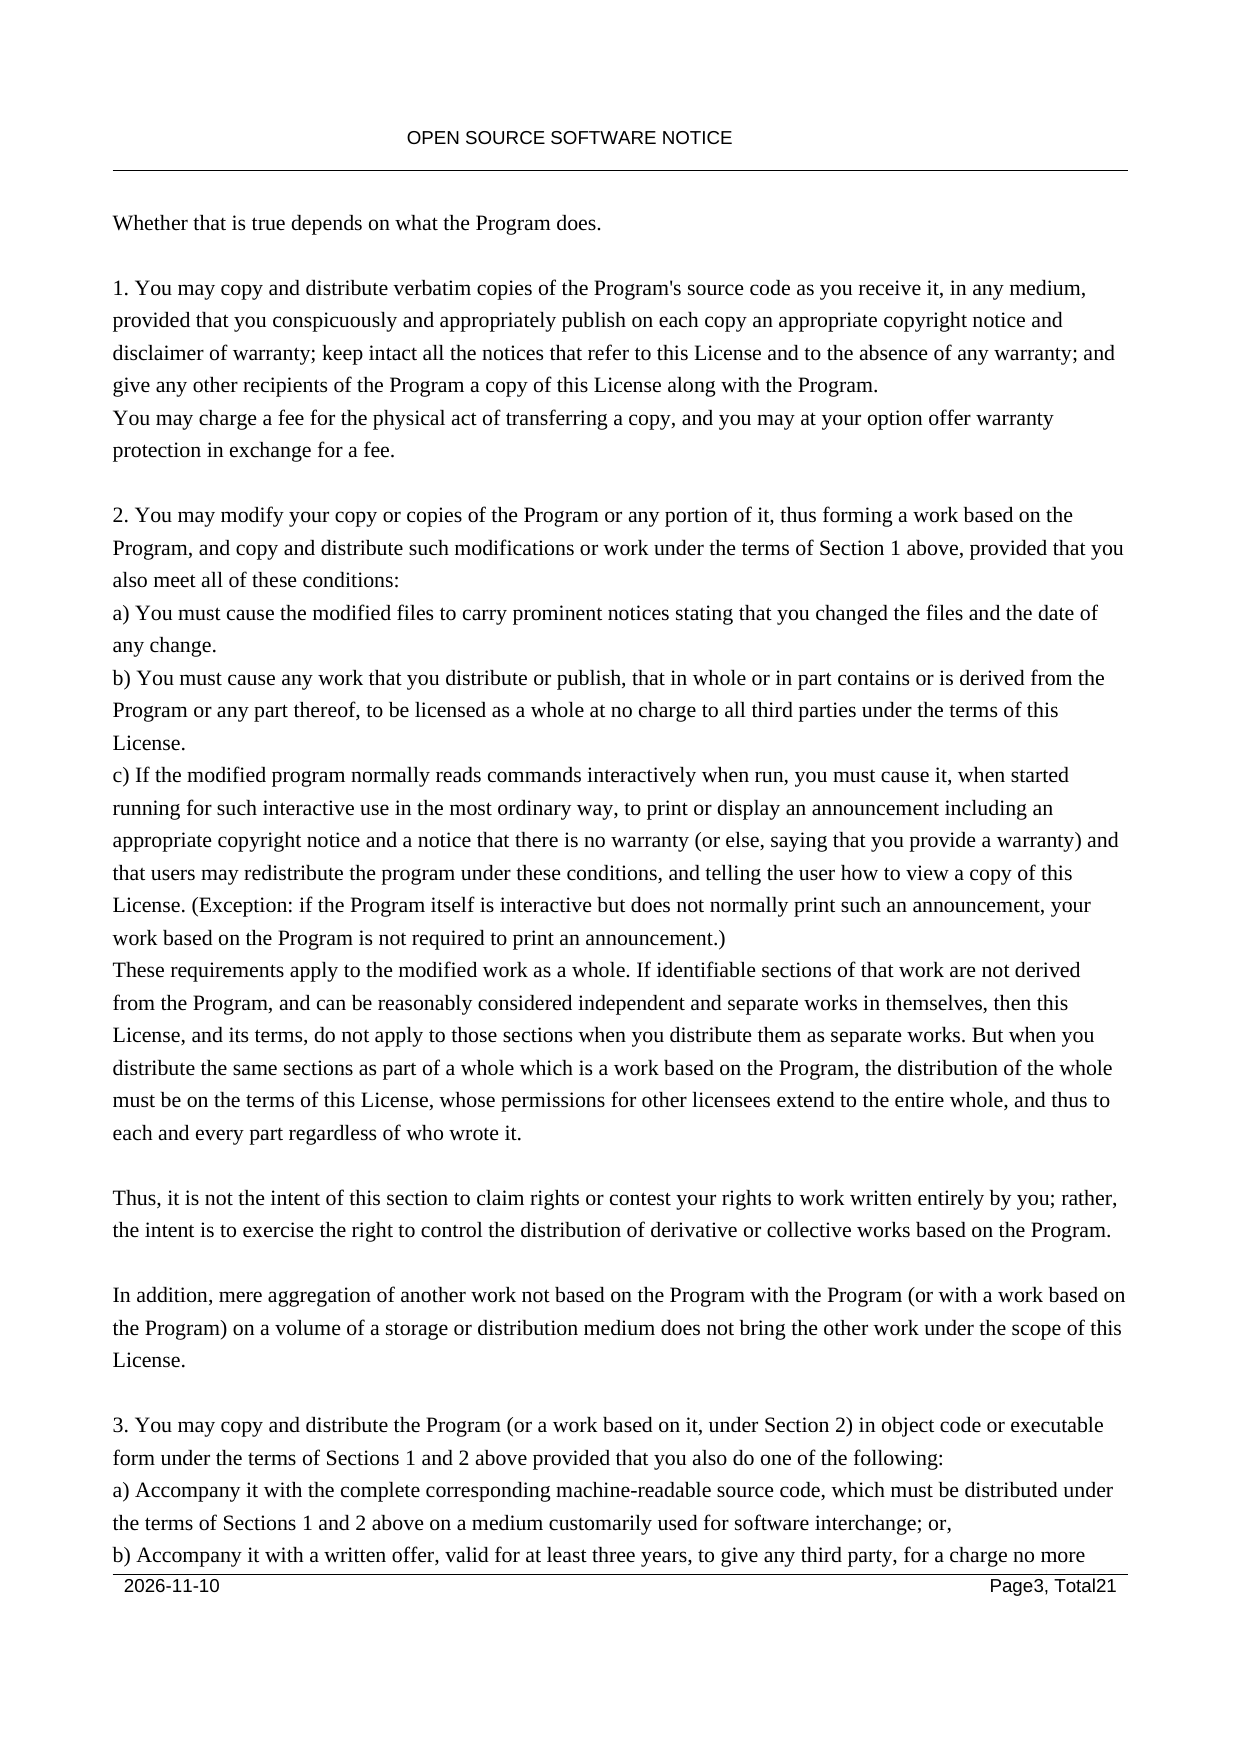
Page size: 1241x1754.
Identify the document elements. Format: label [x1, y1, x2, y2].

text [112, 206, 1128, 1571]
